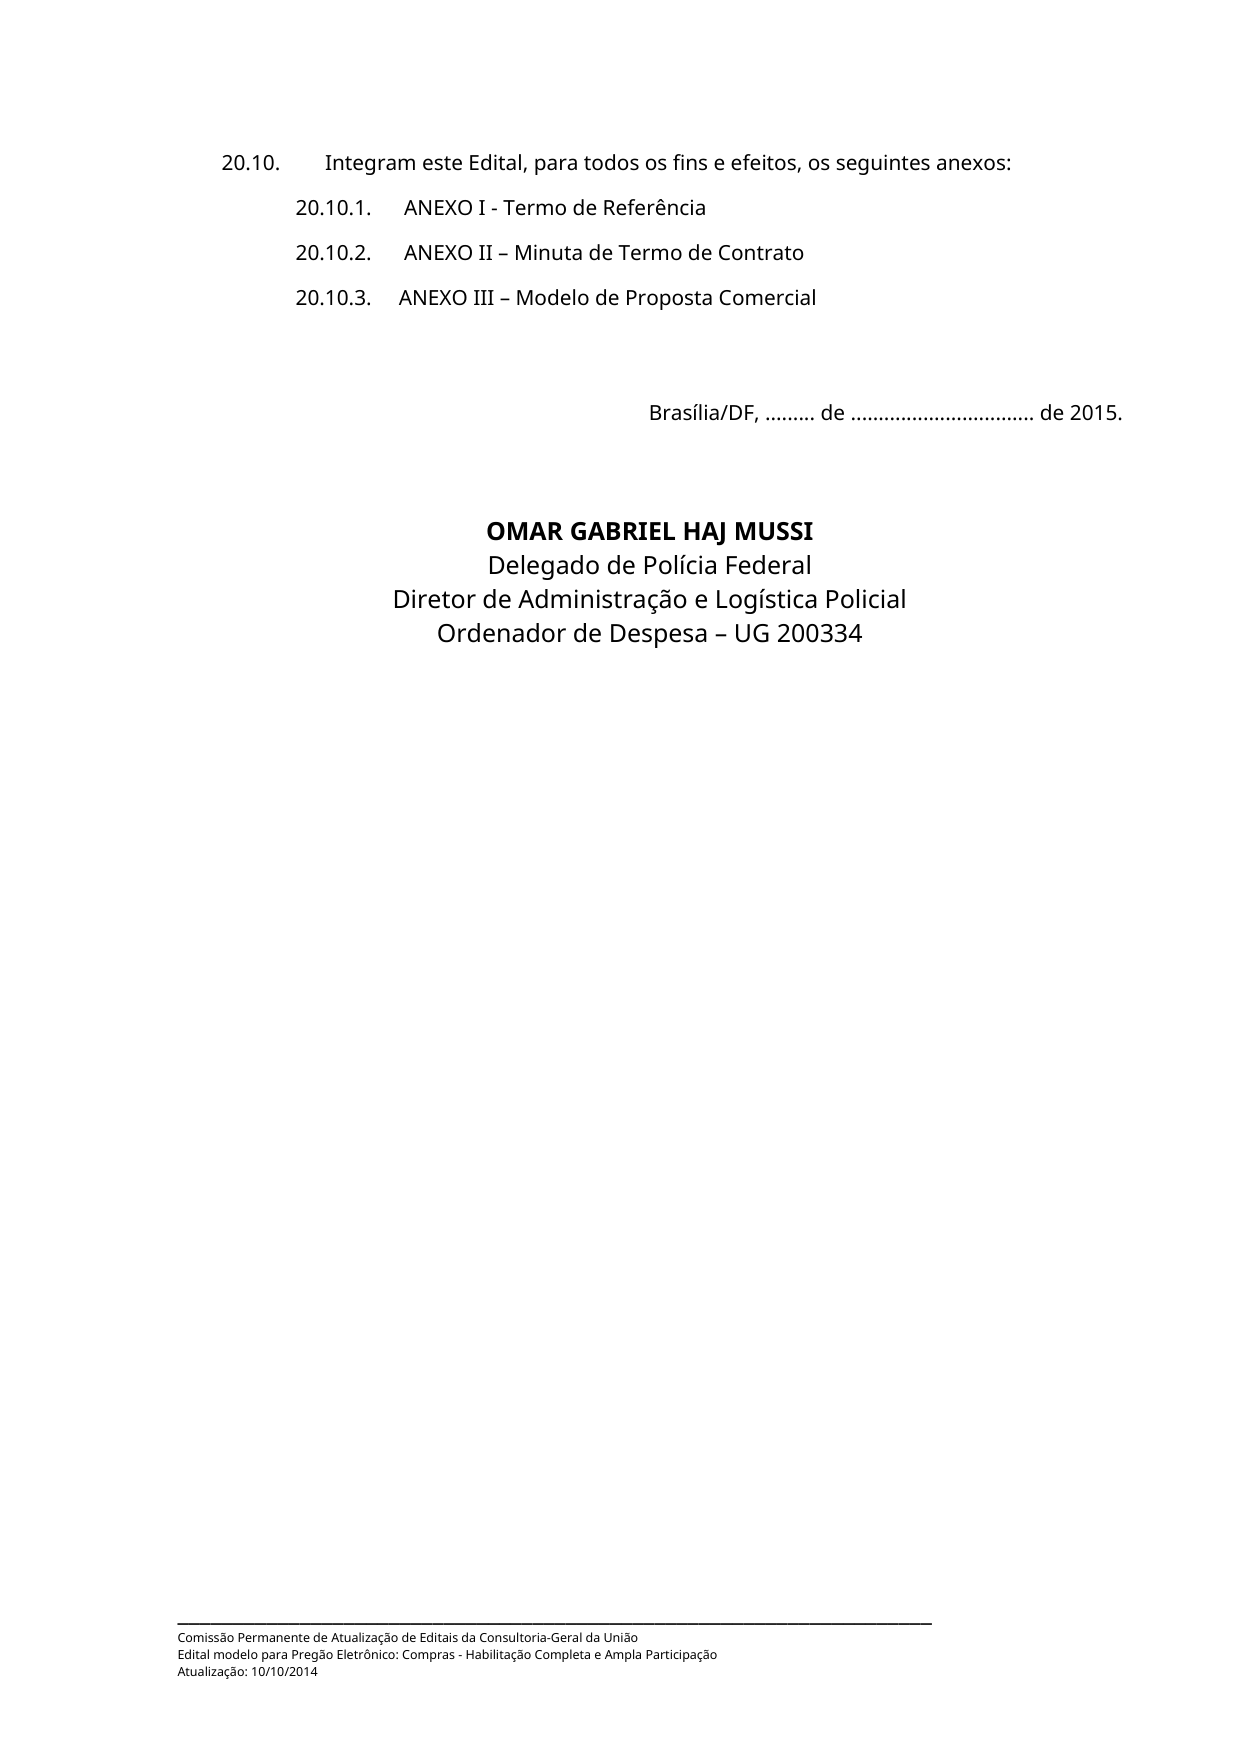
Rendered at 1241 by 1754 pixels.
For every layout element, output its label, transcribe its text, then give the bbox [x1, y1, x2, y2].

text OMAR GABRIEL HAJ MUSSI [177, 513, 1122, 547]
list Integram este Edital, para todos os fins e efeitos, os seguintes anexos: [221, 148, 1122, 176]
text Brasília/DF, ......... de ................................. de 2015. [215, 398, 1124, 427]
text Ordenador de Despesa – UG 200334 [177, 616, 1122, 650]
list ANEXO II – Minuta de Termo de Contrato [295, 238, 1122, 266]
text Diretor de Administração e Logística Policial [177, 582, 1122, 616]
list ANEXO III – Modelo de Proposta Comercial [295, 283, 1122, 311]
text Delegado de Polícia Federal [177, 547, 1122, 582]
list ANEXO I - Termo de Referência [295, 193, 1122, 221]
